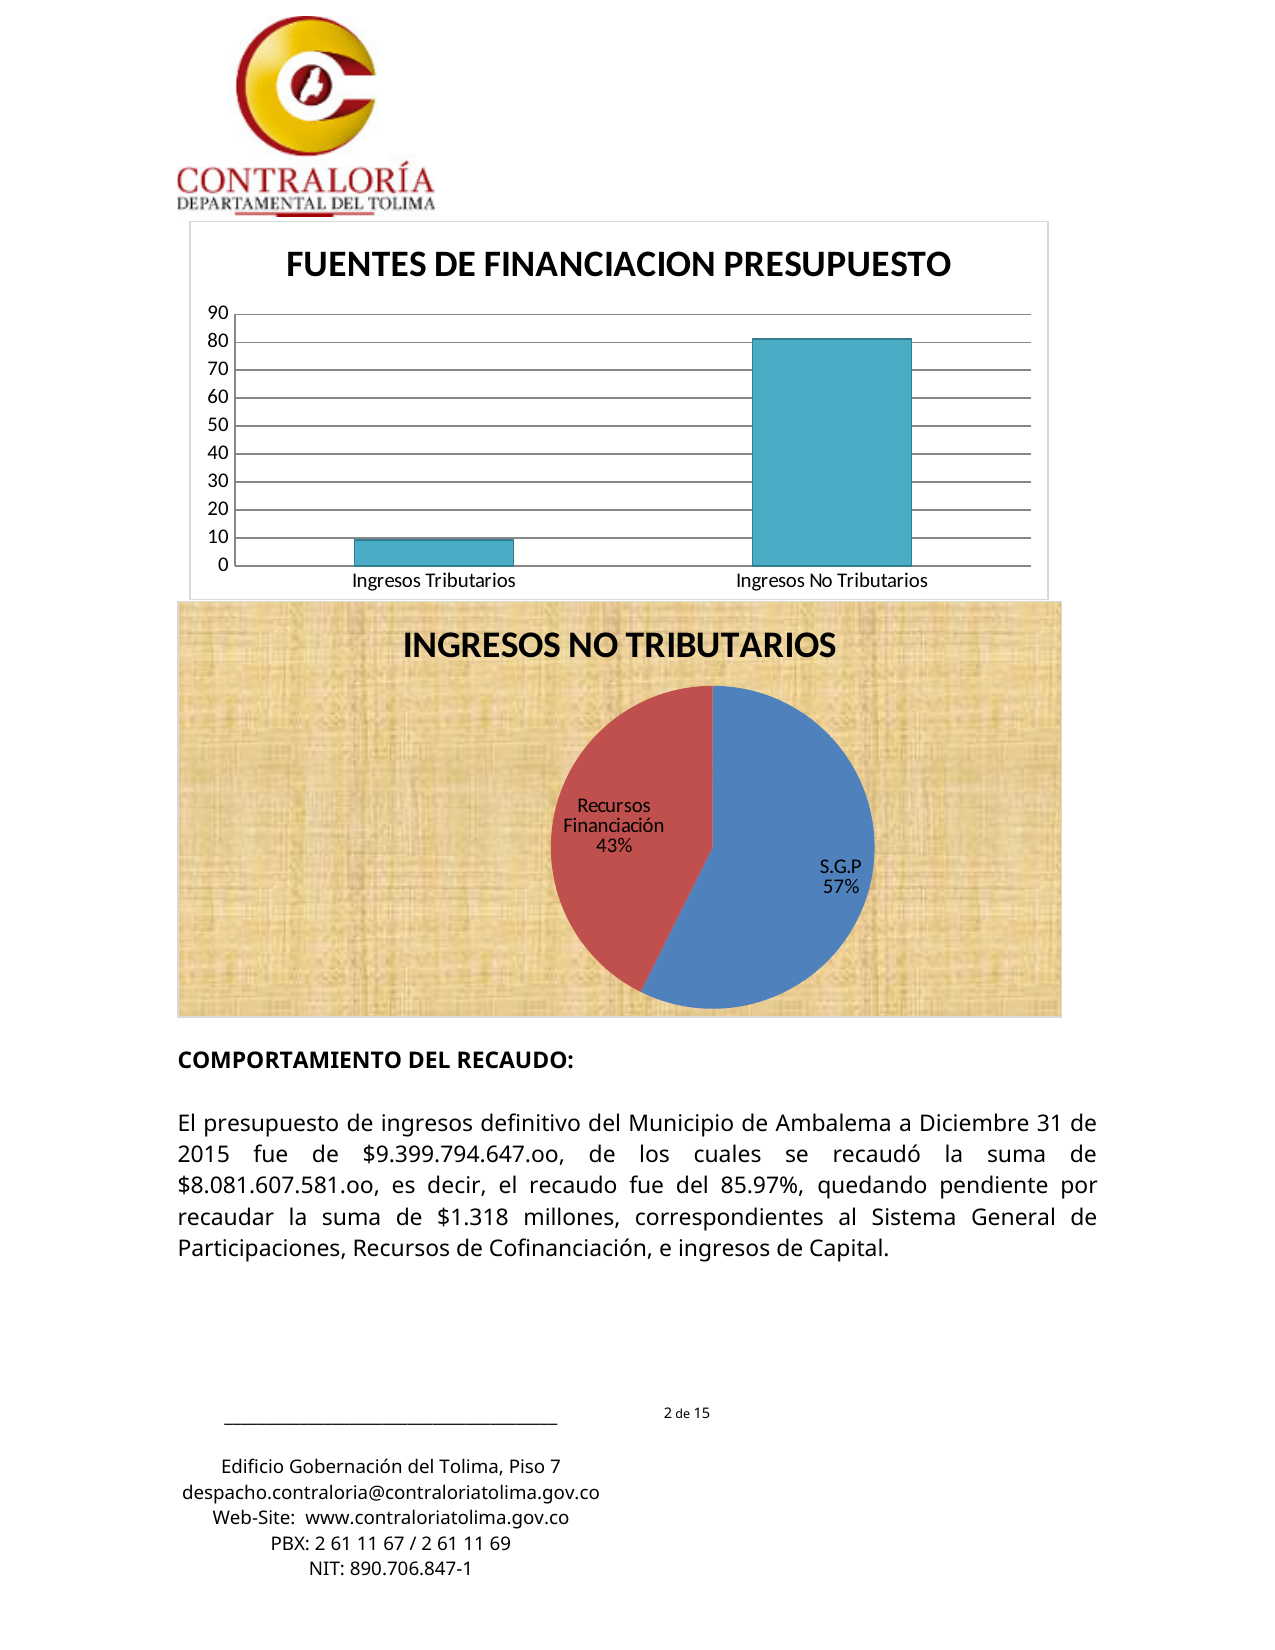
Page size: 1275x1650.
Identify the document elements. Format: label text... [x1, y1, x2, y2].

text COMPORTAMIENTO DEL RECAUDO: [177, 1044, 1098, 1076]
text El presupuesto de ingresos definitivo del Municipio de Ambalema a Diciembre 31 de 2015 fue de $9.399.794.647.oo, de los cuales se recaudó la suma de $8.081.607.581.oo, es decir, el recaudo fue del 85.97%, quedando pendiente por recaudar la suma de $1.318 millones, correspondientes al Sistema General de Participaciones, Recursos de Cofinanciación, e ingresos de Capital. [177, 1107, 1098, 1263]
picture [177, 16, 435, 217]
picture [179, 602, 1061, 1016]
